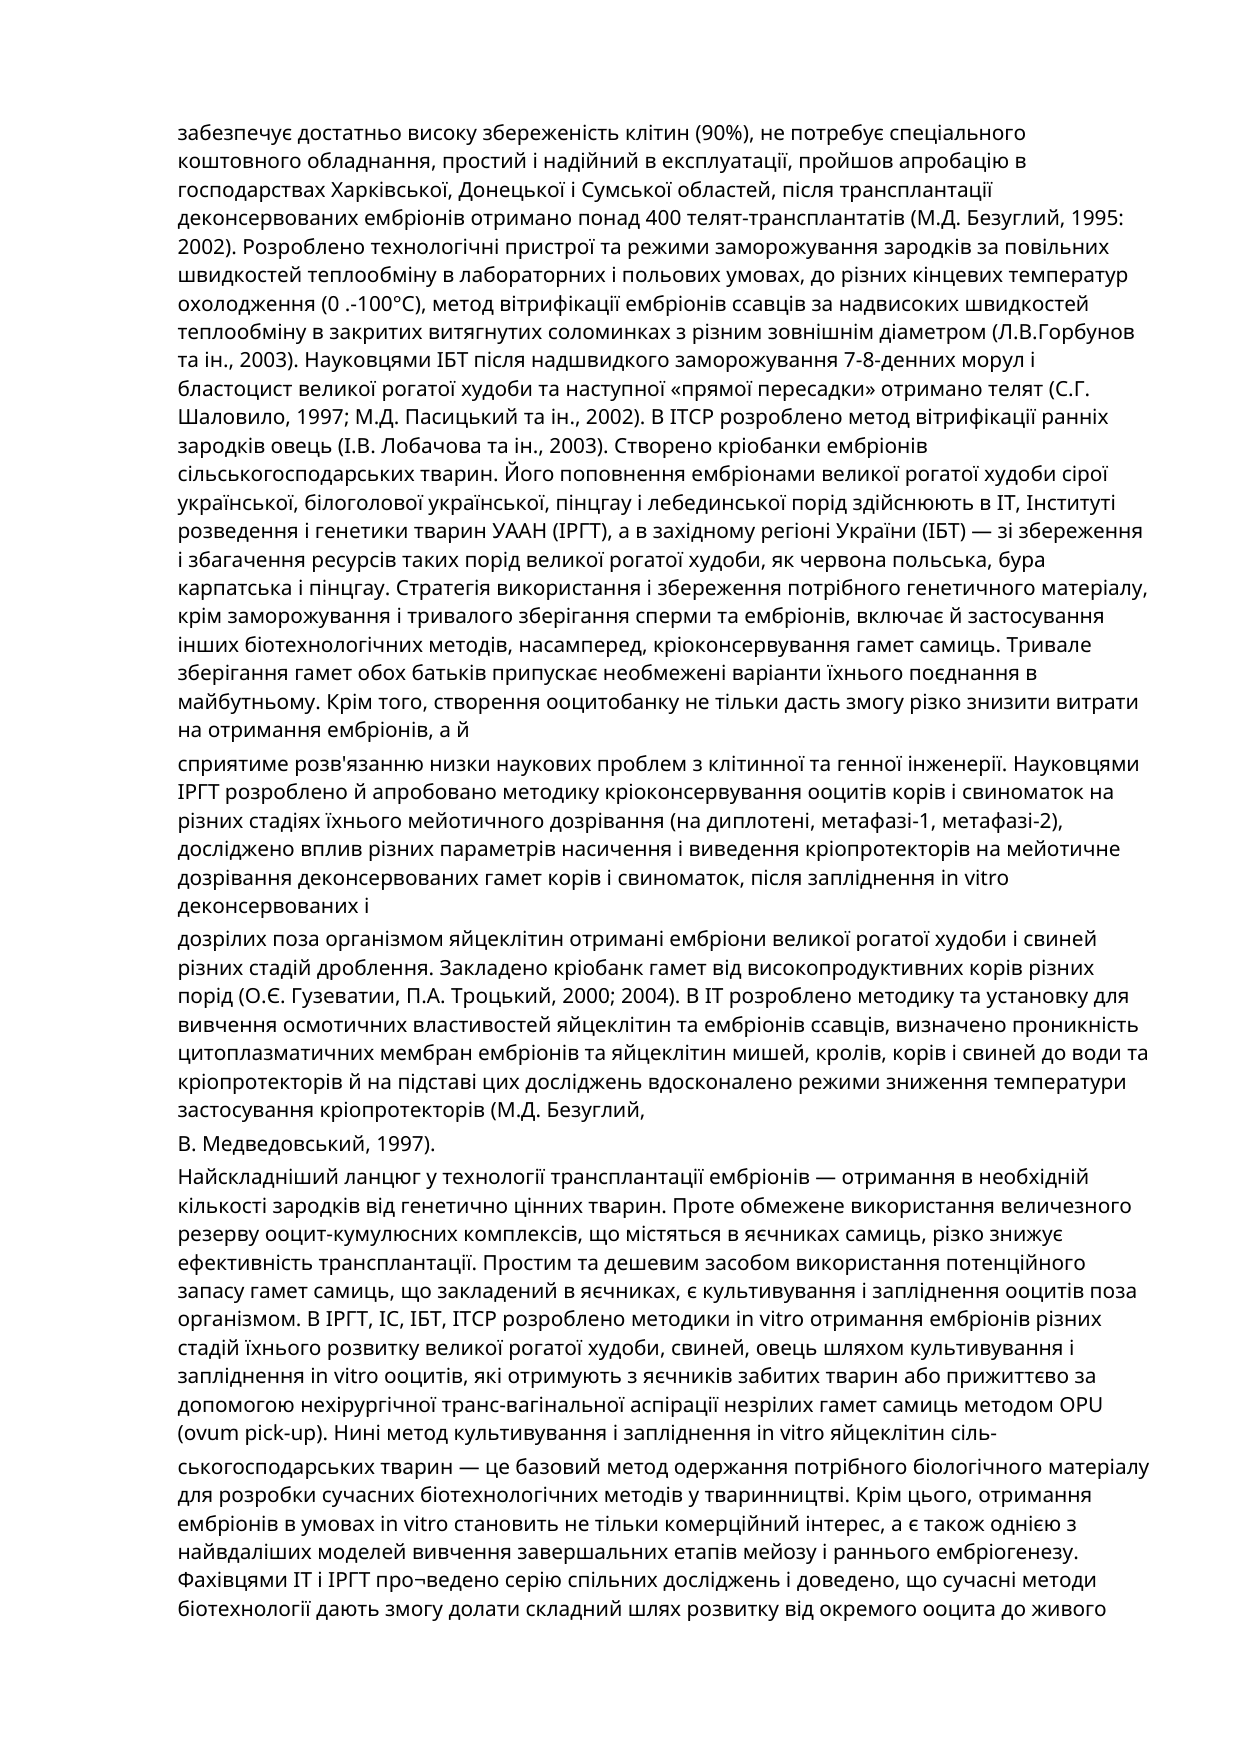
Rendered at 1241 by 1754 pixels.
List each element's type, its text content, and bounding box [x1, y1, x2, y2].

text дозрілих поза організмом яйцеклітин отримані ембріони великої рогатої худоби і свиней різних стадій дроблення. Закладено кріобанк гамет від високопродуктивних корів різних порід (О.Є. Гузеватии, П.А. Троцький, 2000; 2004). В IT розроблено методику та установку для вивчення осмотичних властивостей яйцеклітин та ембріонів ссавців, визначено проникність цитоплазматичних мембран ембріонів та яйцеклітин мишей, кролів, корів і свиней до води та кріопротекторів й на підставі цих досліджень вдосконалено режими зниження температури застосування кріопротекторів (М.Д. Безуглий, [177, 924, 1152, 1124]
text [177, 118, 1152, 744]
text Найскладніший ланцюг у технології трансплантації ембріонів — отримання в необхідній кількості зародків від генетично цінних тварин. Проте обмежене використання величезного резерву ооцит-кумулюсних комплексів, що містяться в яєчниках самиць, різко знижує ефективність трансплантації. Простим та дешевим засобом використання потенційного запасу гамет самиць, що закладений в яєчниках, є культивування і запліднення ооцитів поза організмом. В ІРГТ, ІС, ІБТ, ІТСР розроблено методики in vitro отримання ембріонів різних стадій їхнього розвитку великої рогатої худоби, свиней, овець шляхом культивування і запліднення in vitro ооцитів, які отримують з яєчників забитих тварин або прижиттєво за допомогою нехірургічної транс-вагінальної аспірації незрілих гамет самиць методом OPU (ovum pick-up). Нині метод культивування і запліднення in vitro яйцеклітин сіль- [177, 1162, 1152, 1447]
text сприятиме розв'язанню низки наукових проблем з клітинної та генної інженерії. Науковцями ІРГТ розроблено й апробовано методику кріоконсервування ооцитів корів і свиноматок на різних стадіях їхнього мейотичного дозрівання (на диплотені, метафазі-1, метафазі-2), досліджено вплив різних параметрів насичення і виведення кріопротекторів на мейотичне дозрівання деконсервованих гамет корів і свиноматок, після запліднення in vitro деконсервованих і [177, 749, 1152, 919]
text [177, 1452, 1152, 1622]
text В. Медведовський, 1997). [177, 1129, 1152, 1157]
